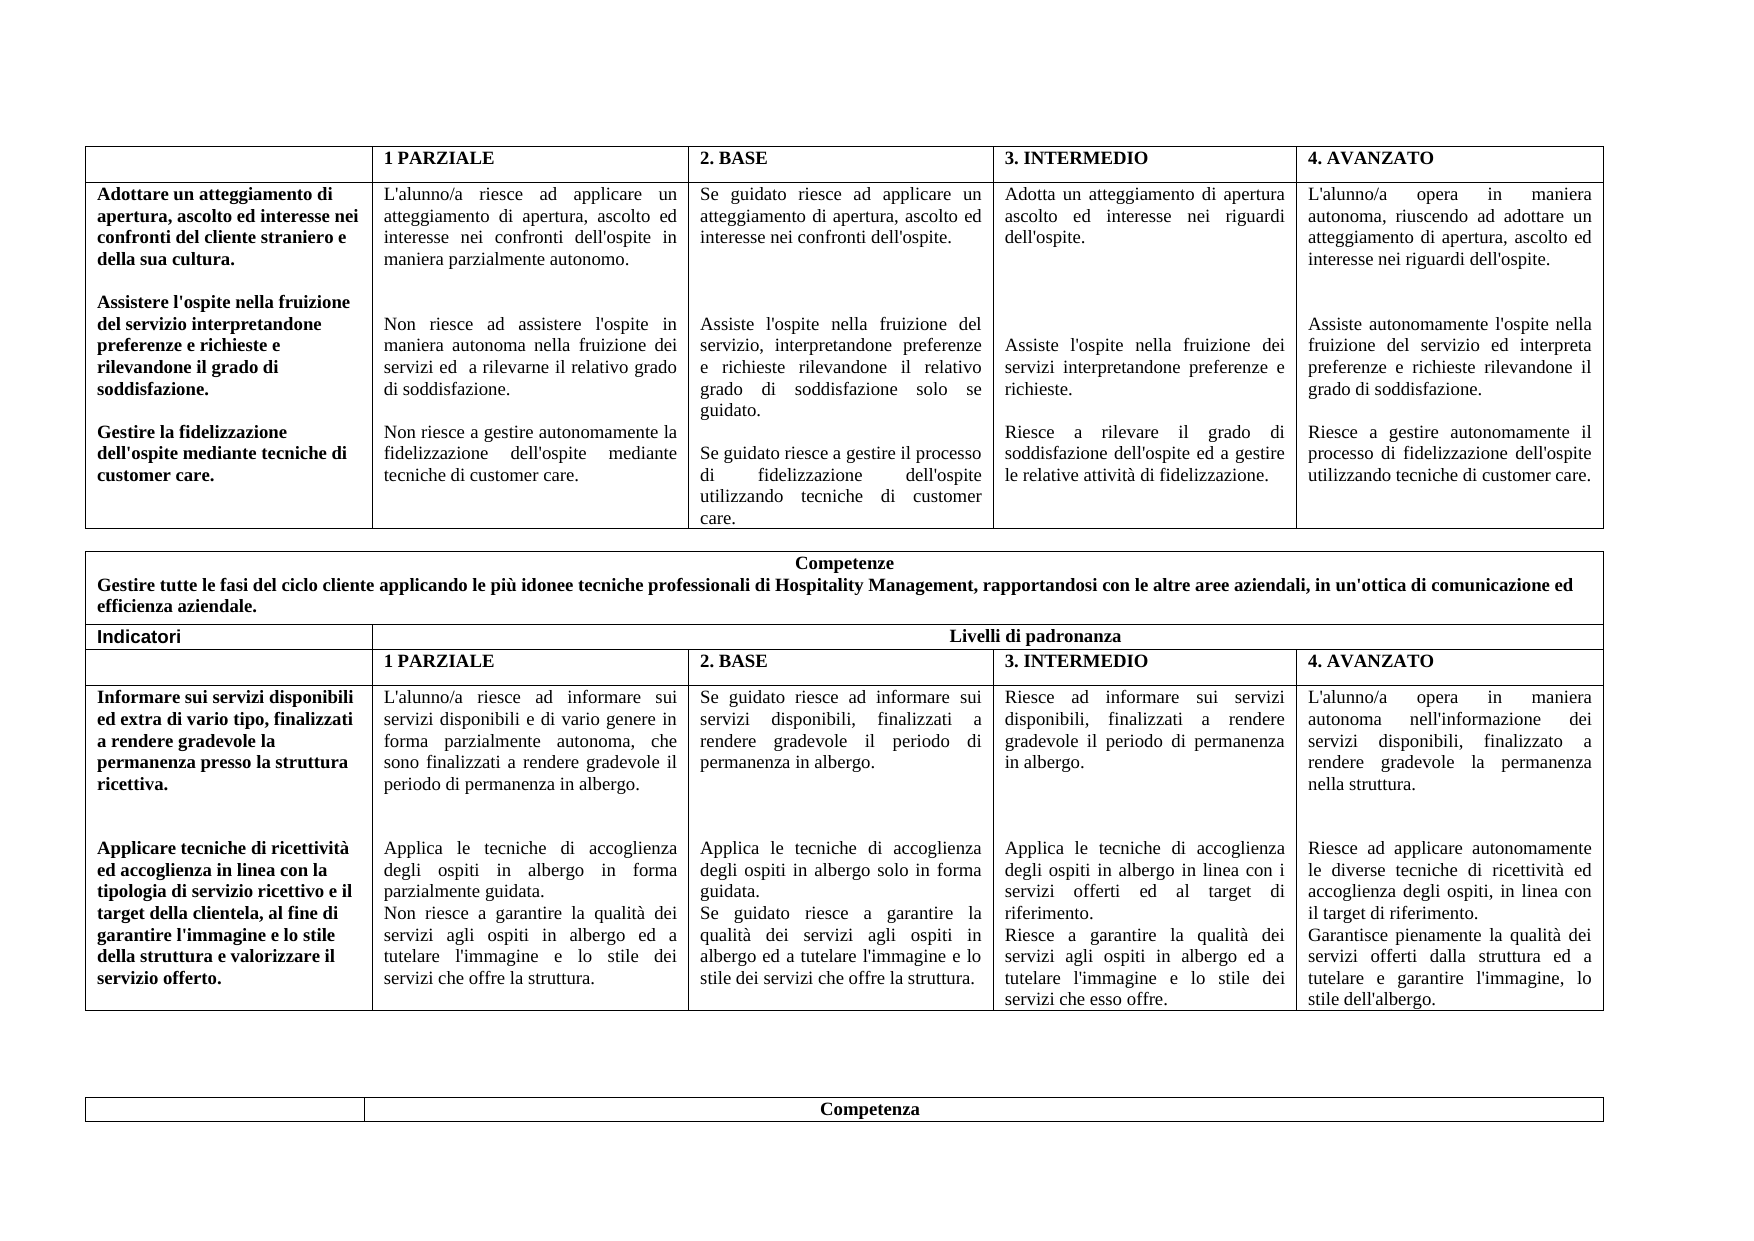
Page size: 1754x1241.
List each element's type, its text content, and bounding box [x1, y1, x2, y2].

table_cell Se guidato riesce ad applicare un atteggiamento di apertura, ascolto ed interesse nei confronti dell'ospite. Assiste l'ospite nella fruizione del servizio, interpretandone preferenze e richieste rilevandone il relativo grado di soddisfazione solo se guidato. Se guidato riesce a gestire il processo di fidelizzazione dell'ospite utilizzando tecniche di customer care. [689, 183, 993, 528]
table_cell 3. INTERMEDIO [994, 650, 1296, 685]
table_cell [86, 147, 372, 182]
table_cell 4. AVANZATO [1297, 650, 1603, 685]
table_cell L'alunno/a riesce ad informare sui servizi disponibili e di vario genere in forma parzialmente autonoma, che sono finalizzati a rendere gradevole il periodo di permanenza in albergo. Applica le tecniche di accoglienza degli ospiti in albergo in forma parzialmente guidata. Non riesce a garantire la qualità dei servizi agli ospiti in albergo ed a tutelare l'immagine e lo stile dei servizi che offre la struttura. [373, 686, 688, 1010]
table_cell Livelli di padronanza [373, 625, 1603, 649]
table_cell L'alunno/a riesce ad applicare un atteggiamento di apertura, ascolto ed interesse nei confronti dell'ospite in maniera parzialmente autonomo. Non riesce ad assistere l'ospite in maniera autonoma nella fruizione dei servizi ed a rilevarne il relativo grado di soddisfazione. Non riesce a gestire autonomamente la fidelizzazione dell'ospite mediante tecniche di customer care. [373, 183, 688, 528]
table_cell L'alunno/a opera in maniera autonoma, riuscendo ad adottare un atteggiamento di apertura, ascolto ed interesse nei riguardi dell'ospite. Assiste autonomamente l'ospite nella fruizione del servizio ed interpreta preferenze e richieste rilevandone il grado di soddisfazione. Riesce a gestire autonomamente il processo di fidelizzazione dell'ospite utilizzando tecniche di customer care. [1297, 183, 1603, 528]
table_cell Adotta un atteggiamento di apertura ascolto ed interesse nei riguardi dell'ospite. Assiste l'ospite nella fruizione dei servizi interpretandone preferenze e richieste. Riesce a rilevare il grado di soddisfazione dell'ospite ed a gestire le relative attività di fidelizzazione. [994, 183, 1296, 528]
table_header Competenze Gestire tutte le fasi del ciclo cliente applicando le più idonee tecniche professionali di Hospitality Management, rapportandosi con le altre aree aziendali, in un'ottica di comunicazione ed efficienza aziendale. [86, 552, 1603, 624]
table_header [86, 1098, 364, 1121]
table_cell 1 PARZIALE [373, 650, 688, 685]
table_cell 2. BASE [689, 147, 993, 182]
table_cell 3. INTERMEDIO [994, 147, 1296, 182]
table_cell Se guidato riesce ad informare sui servizi disponibili, finalizzati a rendere gradevole il periodo di permanenza in albergo. Applica le tecniche di accoglienza degli ospiti in albergo solo in forma guidata. Se guidato riesce a garantire la qualità dei servizi agli ospiti in albergo ed a tutelare l'immagine e lo stile dei servizi che offre la struttura. [689, 686, 993, 1010]
table_cell Riesce ad informare sui servizi disponibili, finalizzati a rendere gradevole il periodo di permanenza in albergo. Applica le tecniche di accoglienza degli ospiti in albergo in linea con i servizi offerti ed al target di riferimento. Riesce a garantire la qualità dei servizi agli ospiti in albergo ed a tutelare l'immagine e lo stile dei servizi che esso offre. [994, 686, 1296, 1010]
table_cell Indicatori [86, 625, 372, 649]
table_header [365, 1098, 1603, 1121]
table_cell [86, 650, 372, 685]
table_cell 1 PARZIALE [373, 147, 688, 182]
table_cell Informare sui servizi disponibili ed extra di vario tipo, finalizzati a rendere gradevole la permanenza presso la struttura ricettiva. Applicare tecniche di ricettività ed accoglienza in linea con la tipologia di servizio ricettivo e il target della clientela, al fine di garantire l'immagine e lo stile della struttura e valorizzare il servizio offerto. [86, 686, 372, 1010]
table_cell L'alunno/a opera in maniera autonoma nell'informazione dei servizi disponibili, finalizzato a rendere gradevole la permanenza nella struttura. Riesce ad applicare autonomamente le diverse tecniche di ricettività ed accoglienza degli ospiti, in linea con il target di riferimento. Garantisce pienamente la qualità dei servizi offerti dalla struttura ed a tutelare e garantire l'immagine, lo stile dell'albergo. [1297, 686, 1603, 1010]
table_cell 2. BASE [689, 650, 993, 685]
table_cell 4. AVANZATO [1297, 147, 1603, 182]
table_cell Adottare un atteggiamento di apertura, ascolto ed interesse nei confronti del cliente straniero e della sua cultura. Assistere l'ospite nella fruizione del servizio interpretandone preferenze e richieste e rilevandone il grado di soddisfazione. Gestire la fidelizzazione dell'ospite mediante tecniche di customer care. [86, 183, 372, 528]
